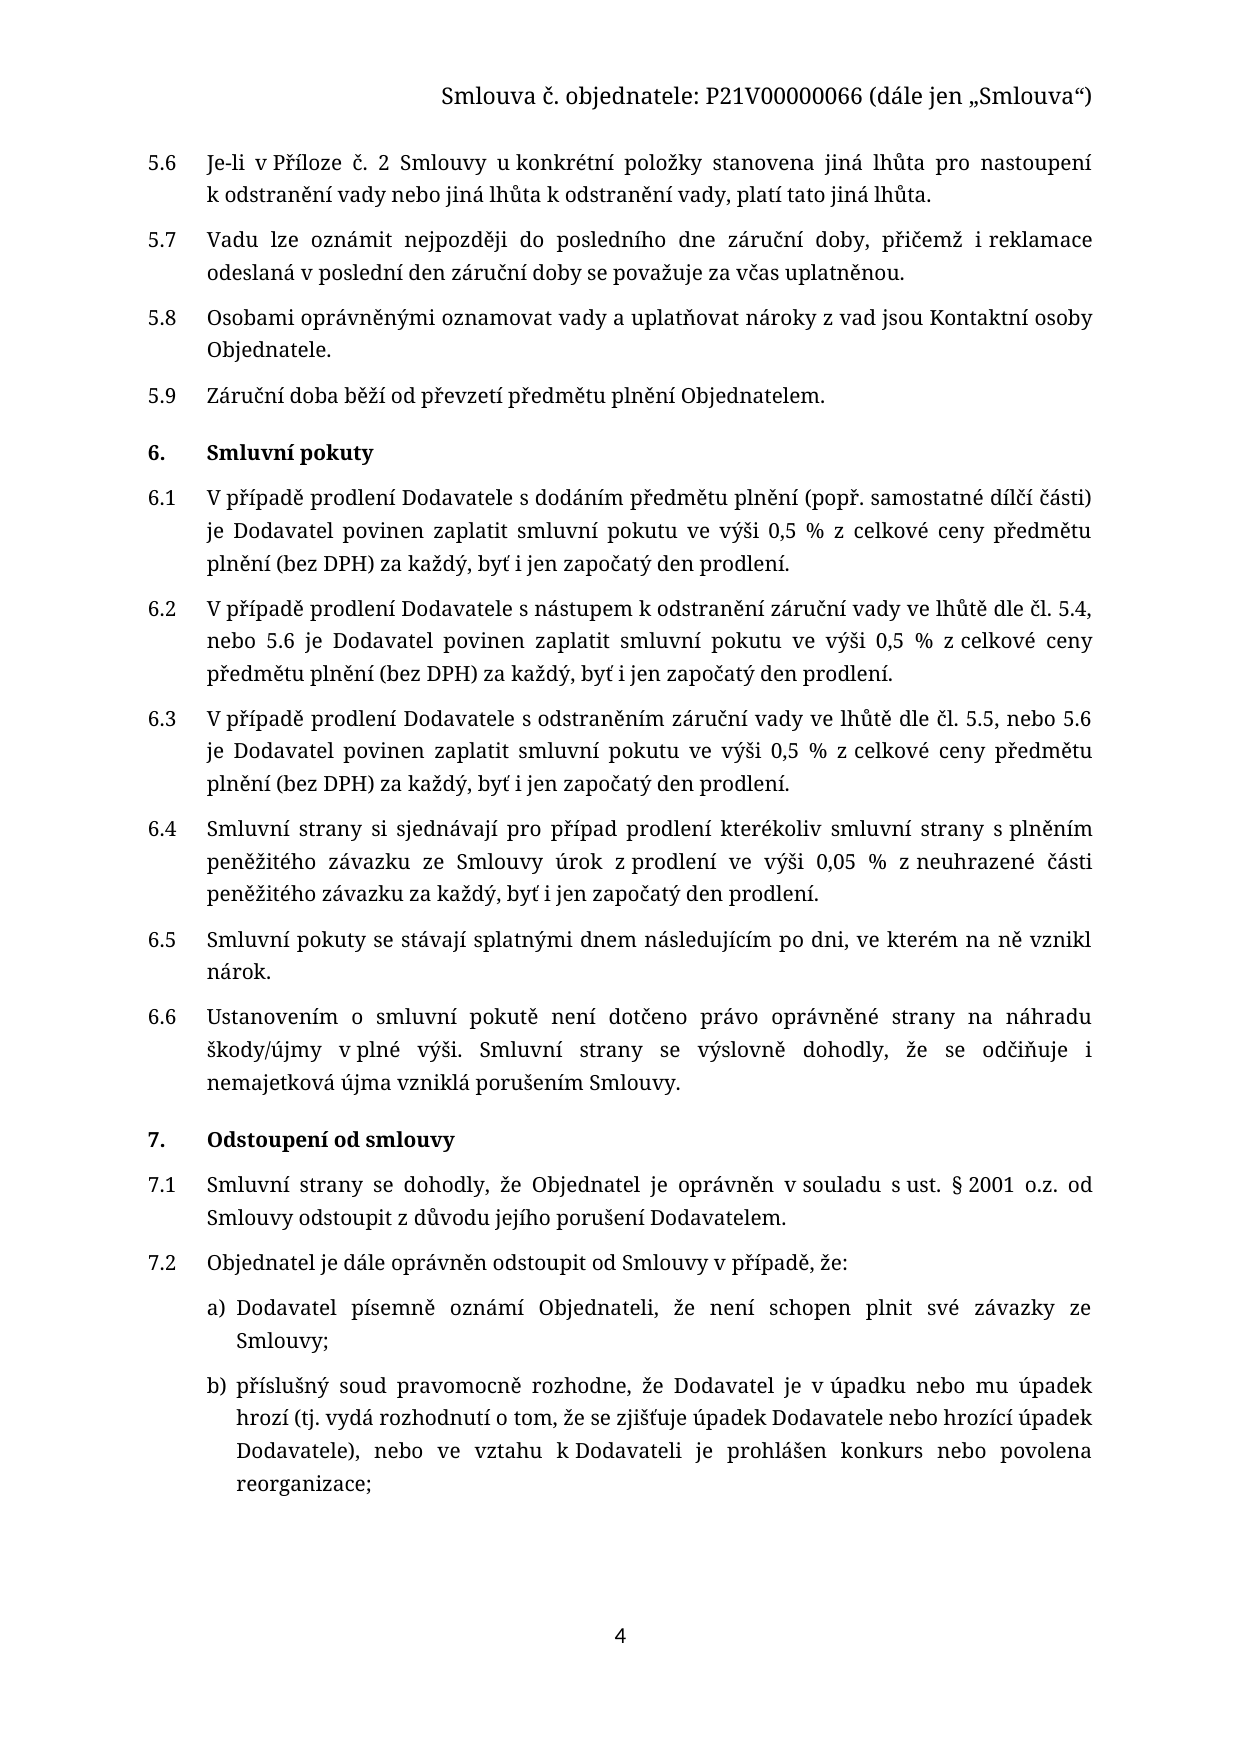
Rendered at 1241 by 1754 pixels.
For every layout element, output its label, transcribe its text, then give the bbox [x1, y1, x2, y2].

list Vadu lze oznámit nejpozději do posledního dne záruční doby, přičemž i reklamace odeslaná v poslední den záruční doby se považuje za včas uplatněnou. [148, 225, 1093, 286]
list Objednatel je dále oprávněn odstoupit od Smlouvy v případě, že: [148, 1248, 1093, 1276]
list Smluvní strany si sjednávají pro případ prodlení kterékoliv smluvní strany s plněním peněžitého závazku ze Smlouvy úrok z prodlení ve výši 0,05 % z neuhrazené části peněžitého závazku za každý, byť i jen započatý den prodlení. [148, 814, 1093, 908]
list Záruční doba běží od převzetí předmětu plnění Objednatelem. [148, 381, 1093, 409]
list V případě prodlení Dodavatele s nástupem k odstranění záruční vady ve lhůtě dle čl. 5.4, nebo 5.6 je Dodavatel povinen zaplatit smluvní pokutu ve výši 0,5 % z celkové ceny předmětu plnění (bez DPH) za každý, byť i jen započatý den prodlení. [148, 594, 1093, 687]
list Ustanovením o smluvní pokutě není dotčeno právo oprávněné strany na náhradu škody/újmy v plné výši. Smluvní strany se výslovně dohodly, že se odčiňuje i nemajetková újma vzniklá porušením Smlouvy. [148, 1002, 1093, 1096]
list Smluvní pokuty [148, 438, 1093, 467]
list Osobami oprávněnými oznamovat vady a uplatňovat nároky z vad jsou Kontaktní osoby Objednatele. [148, 303, 1093, 364]
list Smluvní strany se dohodly, že Objednatel je oprávněn v souladu s ust. § 2001 o.z. od Smlouvy odstoupit z důvodu jejího porušení Dodavatelem. [148, 1170, 1093, 1231]
list V případě prodlení Dodavatele s dodáním předmětu plnění (popř. samostatné dílčí části) je Dodavatel povinen zaplatit smluvní pokutu ve výši 0,5 % z celkové ceny předmětu plnění (bez DPH) za každý, byť i jen započatý den prodlení. [148, 483, 1093, 577]
list V případě prodlení Dodavatele s odstraněním záruční vady ve lhůtě dle čl. 5.5, nebo 5.6 je Dodavatel povinen zaplatit smluvní pokutu ve výši 0,5 % z celkové ceny předmětu plnění (bez DPH) za každý, byť i jen započatý den prodlení. [148, 704, 1093, 798]
list Dodavatel písemně oznámí Objednateli, že není schopen plnit své závazky ze Smlouvy; [207, 1293, 1093, 1354]
list příslušný soud pravomocně rozhodne, že Dodavatel je v úpadku nebo mu úpadek hrozí (tj. vydá rozhodnutí o tom, že se zjišťuje úpadek Dodavatele nebo hrozící úpadek Dodavatele), nebo ve vztahu k Dodavateli je prohlášen konkurs nebo povolena reorganizace; [207, 1371, 1093, 1497]
list Odstoupení od smlouvy [148, 1125, 1093, 1154]
list Smluvní pokuty se stávají splatnými dnem následujícím po dni, ve kterém na ně vznikl nárok. [148, 925, 1093, 986]
list Je-li v Příloze č. 2 Smlouvy u konkrétní položky stanovena jiná lhůta pro nastoupení k odstranění vady nebo jiná lhůta k odstranění vady, platí tato jiná lhůta. [148, 148, 1093, 209]
